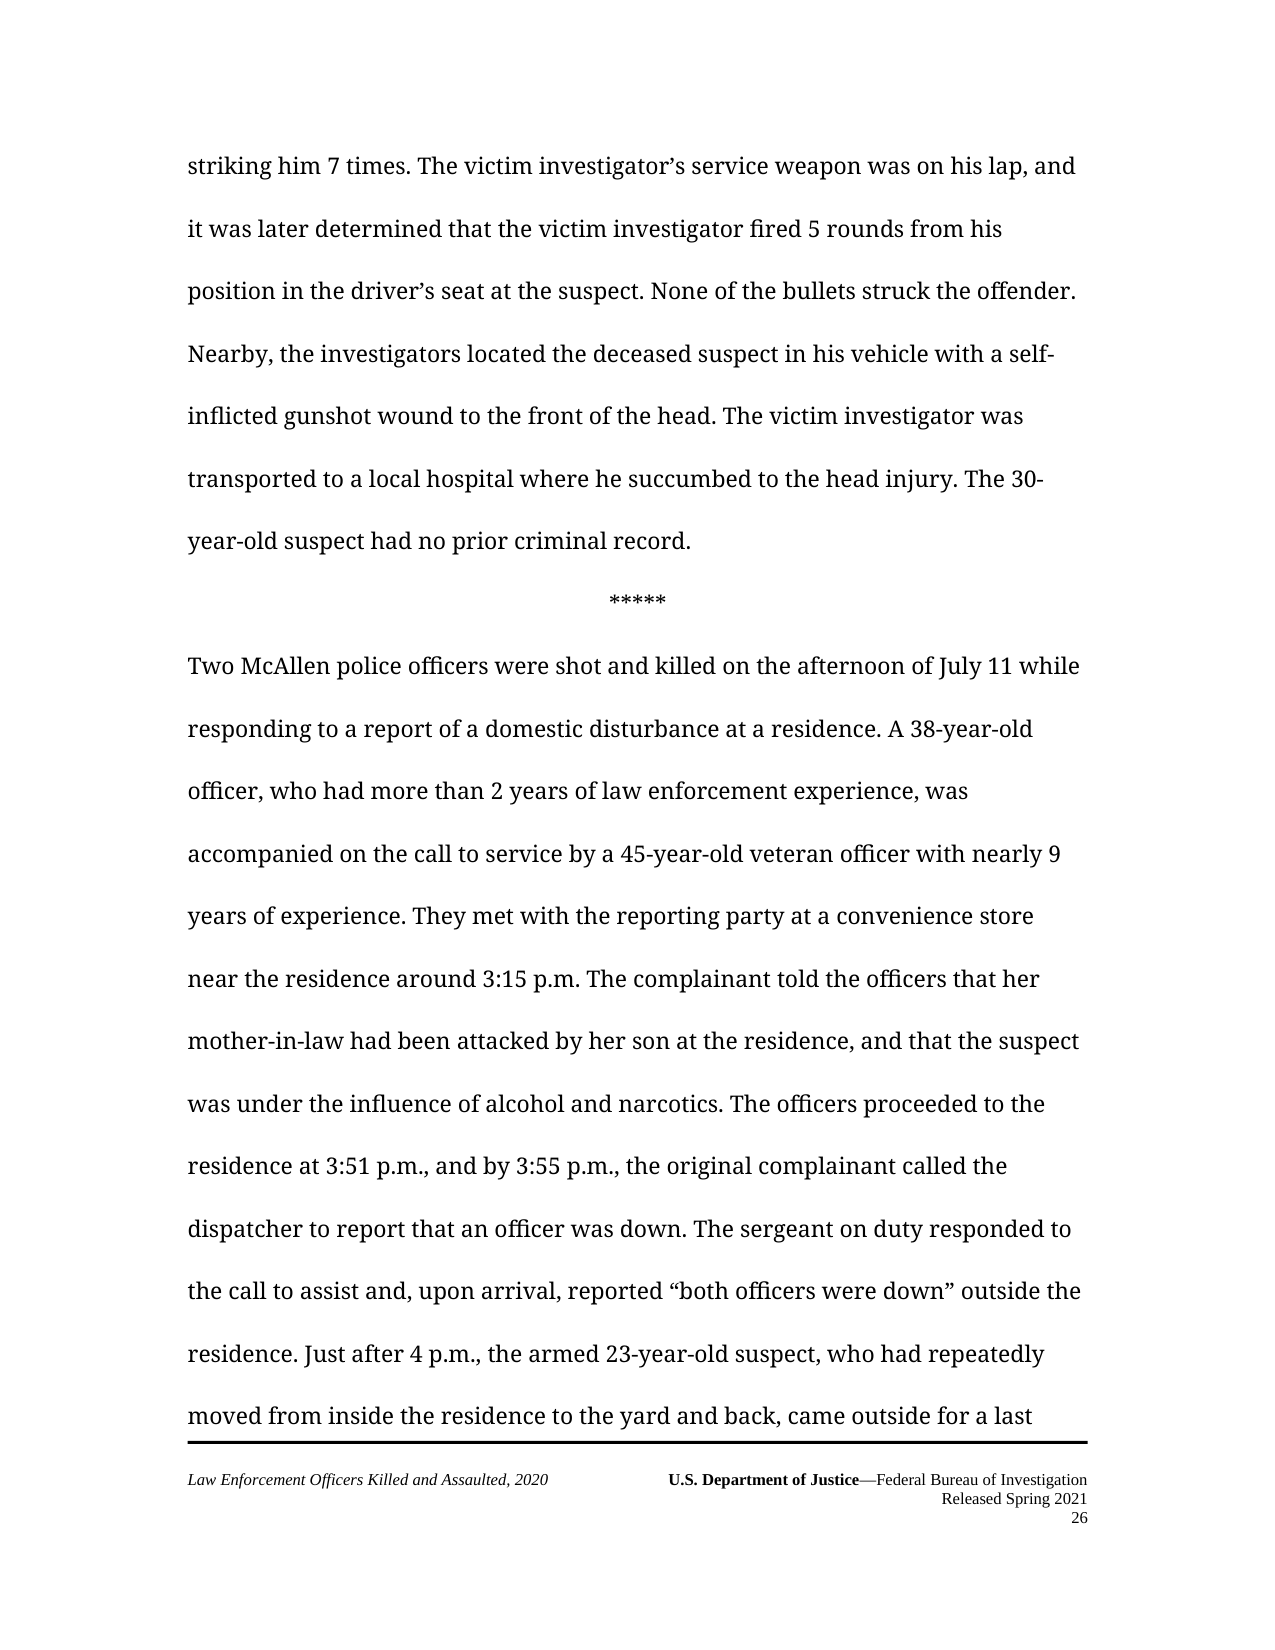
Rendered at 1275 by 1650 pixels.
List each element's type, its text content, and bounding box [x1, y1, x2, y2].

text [187, 650, 1087, 1431]
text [187, 150, 1087, 556]
text ***** [187, 587, 1087, 619]
